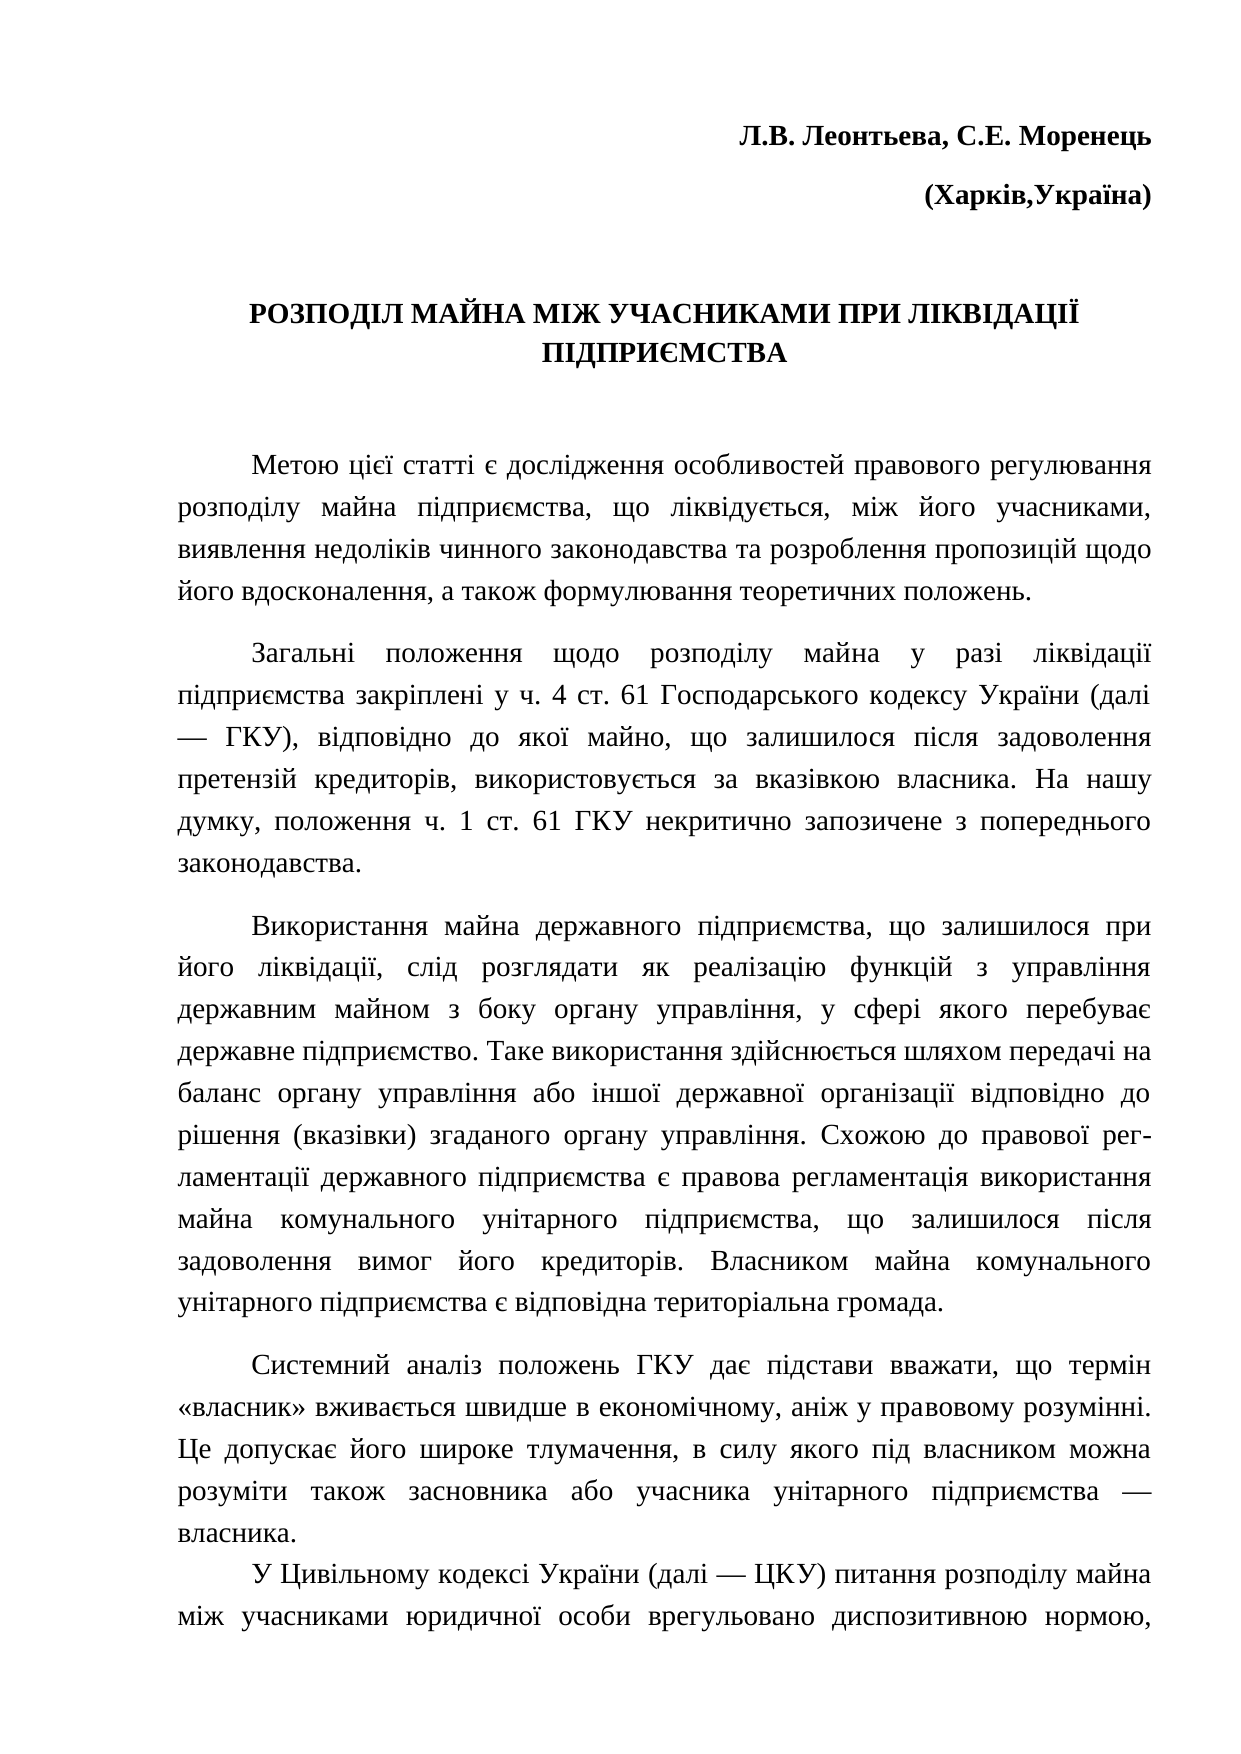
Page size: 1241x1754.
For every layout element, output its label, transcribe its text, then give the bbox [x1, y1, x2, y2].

text Системний аналіз положень ГКУ дає підстави вважати, що термін «власник» вживається швидше в економічному, аніж у правовому розумінні. Це допускає його широке тлумачення, в силу якого під власником можна розуміти також засновника або учасника унітарного підприємства — власника. [177, 1347, 1152, 1548]
text (Харків,Україна) [177, 177, 1152, 211]
text РОЗПОДІЛ МАЙНА МІЖ УЧАСНИКАМИ ПРИ ЛІКВІДАЦІЇ ПІДПРИЄМСТВА [177, 296, 1152, 368]
text Л.В. Леонтьева, С.Е. Моренець [177, 118, 1152, 152]
text Використання майна державного підприємства, що залишилося при його ліквідації, слід розглядати як реалізацію функцій з управління державним майном з боку органу управління, у сфері якого перебуває державне підприємство. Таке використання здійснюється шляхом передачі на баланс органу управління або іншої державної організації відповідно до рішення (вказівки) згаданого органу управління. Схожою до правової регламентації державного підприємства є правова регламентація використання майна комунального унітарного підприємства, що залишилося після задоволення вимог його кредиторів. Власником майна комунального унітарного підприємства є відповідна територіальна громада. [177, 908, 1152, 1318]
text Загальні положення щодо розподілу майна у разі ліквідації підприємства закріплені у ч. 4 ст. 61 Господарського кодексу України (далі — ГКУ), відповідно до якої майно, що залишилося після задоволення претензій кредиторів, використовується за вказівкою власника. На нашу думку, положення ч. 1 ст. 61 ГКУ некритично запозичене з попереднього законодавства. [177, 636, 1152, 878]
text Метою цієї статті є дослідження особливостей правового регулювання розподілу майна підприємства, що ліквідується, між його учасниками, виявлення недоліків чинного законодавства та розроблення пропозицій щодо його вдосконалення, а також формулювання теоретичних положень. [177, 447, 1152, 606]
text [177, 1557, 1152, 1632]
